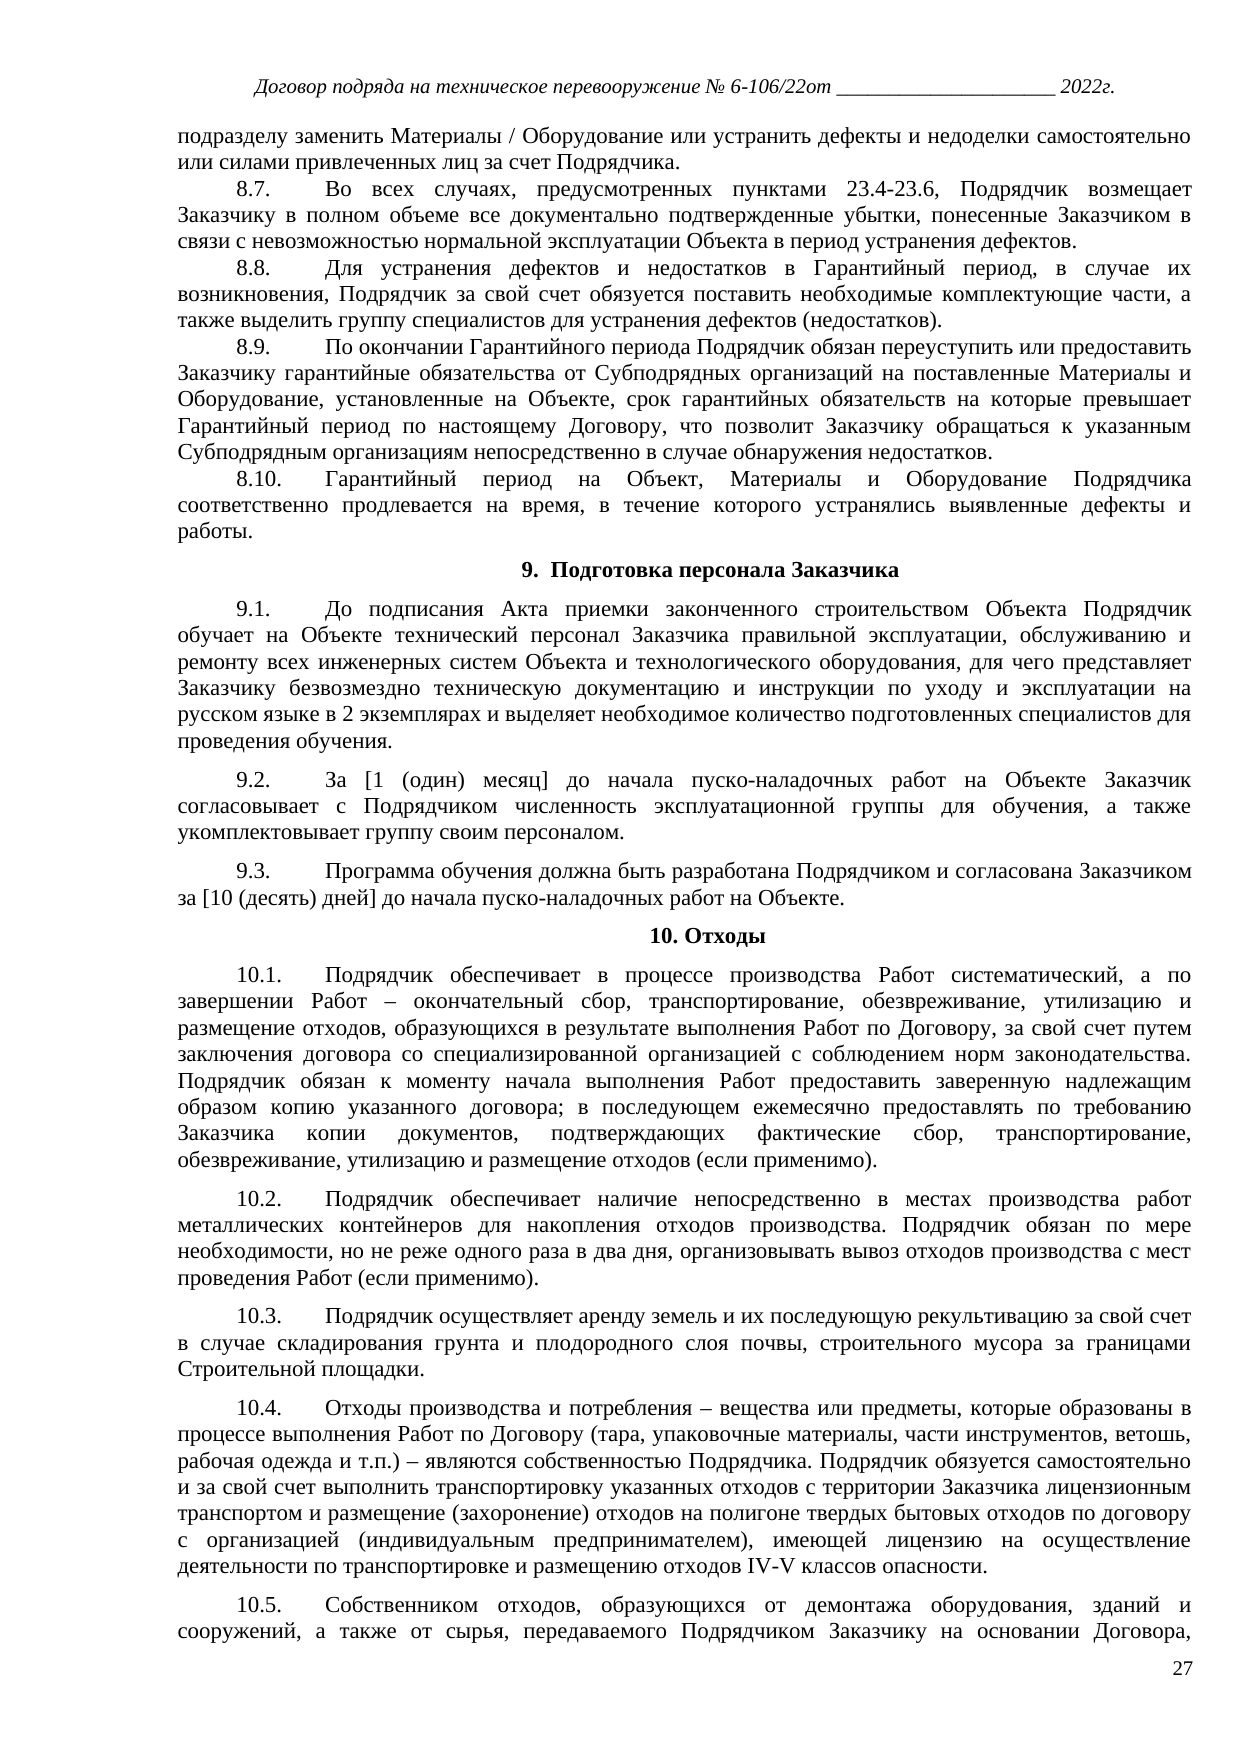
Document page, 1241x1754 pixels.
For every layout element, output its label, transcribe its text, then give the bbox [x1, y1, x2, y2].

text За [1 (один) месяц] до начала пуско-наладочных работ на Объекте Заказчик согласовывает с Подрядчиком численность эксплуатационной группы для обучения, а также укомплектовывает группу своим персоналом. [177, 766, 1193, 845]
text Для устранения дефектов и недостатков в Гарантийный период, в случае их возникновения, Подрядчик за свой счет обязуется поставить необходимые комплектующие части, а также выделить группу специалистов для устранения дефектов (недостатков). [177, 254, 1193, 333]
text Отходы [177, 922, 1193, 949]
text Подрядчик обеспечивает наличие непосредственно в местах производства работ металлических контейнеров для накопления отходов производства. Подрядчик обязан по мере необходимости, но не реже одного раза в два дня, организовывать вывоз отходов производства с мест проведения Работ (если применимо). [177, 1184, 1193, 1290]
text Гарантийный период на Объект, Материалы и Оборудование Подрядчика соответственно продлевается на время, в течение которого устранялись выявленные дефекты и работы. [177, 464, 1193, 544]
text До подписания Акта приемки законченного строительством Объекта Подрядчик обучает на Объекте технический персонал Заказчика правильной эксплуатации, обслуживанию и ремонту всех инженерных систем Объекта и технологического оборудования, для чего представляет Заказчику безвозмездно техническую документацию и инструкции по уходу и эксплуатации на русском языке в 2 экземплярах и выделяет необходимое количество подготовленных специалистов для проведения обучения. [177, 595, 1193, 753]
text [177, 122, 1193, 175]
text Подрядчик осуществляет аренду земель и их последующую рекультивацию за свой счет в случае складирования грунта и плодородного слоя почвы, строительного мусора за границами Строительной площадки. [177, 1302, 1193, 1382]
text Отходы производства и потребления – вещества или предметы, которые образованы в процессе выполнения Работ по Договору (тара, упаковочные материалы, части инструментов, ветошь, рабочая одежда и т.п.) – являются собственностью Подрядчика. Подрядчик обязуется самостоятельно и за свой счет выполнить транспортировку указанных отходов с территории Заказчика лицензионным транспортом и размещение (захоронение) отходов на полигоне твердых бытовых отходов по договору с организацией (индивидуальным предпринимателем), имеющей лицензию на осуществление деятельности по транспортировке и размещению отходов IV-V классов опасности. [177, 1394, 1193, 1578]
text Подрядчик обеспечивает в процессе производства Работ систематический, а по завершении Работ – окончательный сбор, транспортирование, обезвреживание, утилизацию и размещение отходов, образующихся в результате выполнения Работ по Договору, за свой счет путем заключения договора со специализированной организацией с соблюдением норм законодательства. Подрядчик обязан к моменту начала выполнения Работ предоставить заверенную надлежащим образом копию указанного договора; в последующем ежемесячно предоставлять по требованию Заказчика копии документов, подтверждающих фактические сбор, транспортирование, обезвреживание, утилизацию и размещение отходов (если применимо). [177, 961, 1193, 1172]
text Во всех случаях, предусмотренных пунктами 23.4-23.6, Подрядчик возмещает Заказчику в полном объеме все документально подтвержденные убытки, понесенные Заказчиком в связи с невозможностью нормальной эксплуатации Объекта в период устранения дефектов. [177, 175, 1193, 254]
text Программа обучения должна быть разработана Подрядчиком и согласована Заказчиком за [10 (десять) дней] до начала пуско-наладочных работ на Объекте. [177, 857, 1193, 910]
text По окончании Гарантийного периода Подрядчик обязан переуступить или предоставить Заказчику гарантийные обязательства от Субподрядных организаций на поставленные Материалы и Оборудование, установленные на Объекте, срок гарантийных обязательств на которые превышает Гарантийный период по настоящему Договору, что позволит Заказчику обращаться к указанным Субподрядным организациям непосредственно в случае обнаружения недостатков. [177, 333, 1193, 464]
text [177, 1591, 1193, 1644]
text Подготовка персонала Заказчика [177, 556, 1193, 582]
